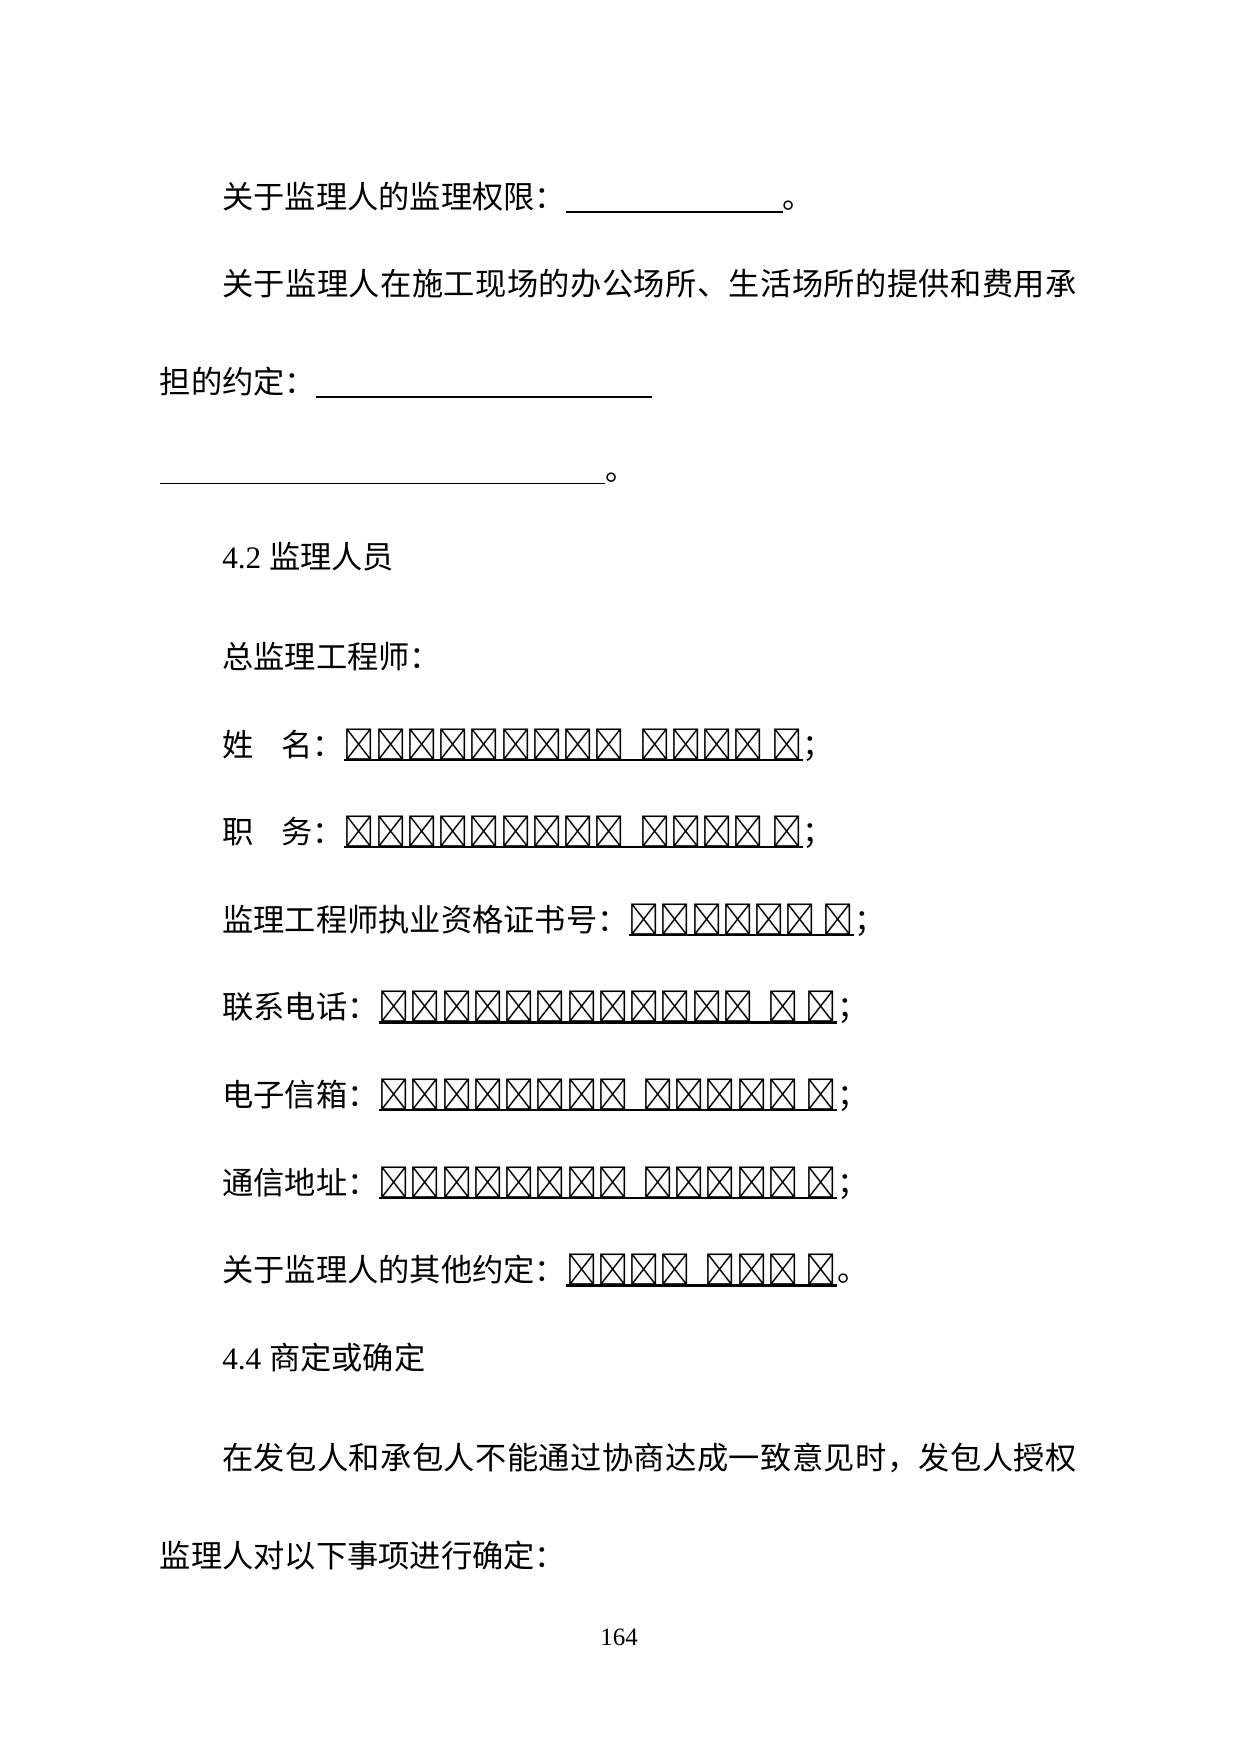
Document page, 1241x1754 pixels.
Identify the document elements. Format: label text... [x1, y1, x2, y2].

text 在发包人和承包人不能通过协商达成一致意见时，发包人授权监理人对以下事项进行确定： [159, 1423, 1078, 1586]
text 职 务：  ； [159, 798, 1078, 863]
text 电子信箱：  ； [159, 1060, 1078, 1125]
text 姓 名：  ； [159, 710, 1078, 775]
text 联系电话：  ； [159, 973, 1078, 1038]
text 监理工程师执业资格证书号： ； [159, 885, 1078, 950]
text 总监理工程师： [159, 622, 1078, 687]
text 关于监理人的监理权限： 。 [159, 162, 1078, 227]
text 关于监理人在施工现场的办公场所、生活场所的提供和费用承担的约定： [159, 249, 1078, 412]
text 通信地址：  ； [159, 1148, 1078, 1213]
text 4.4 商定或确定 [159, 1323, 1078, 1388]
text 关于监理人的其他约定：  。 [159, 1236, 1078, 1301]
text 。 [159, 435, 1078, 500]
text 4.2 监理人员 [159, 522, 1078, 587]
